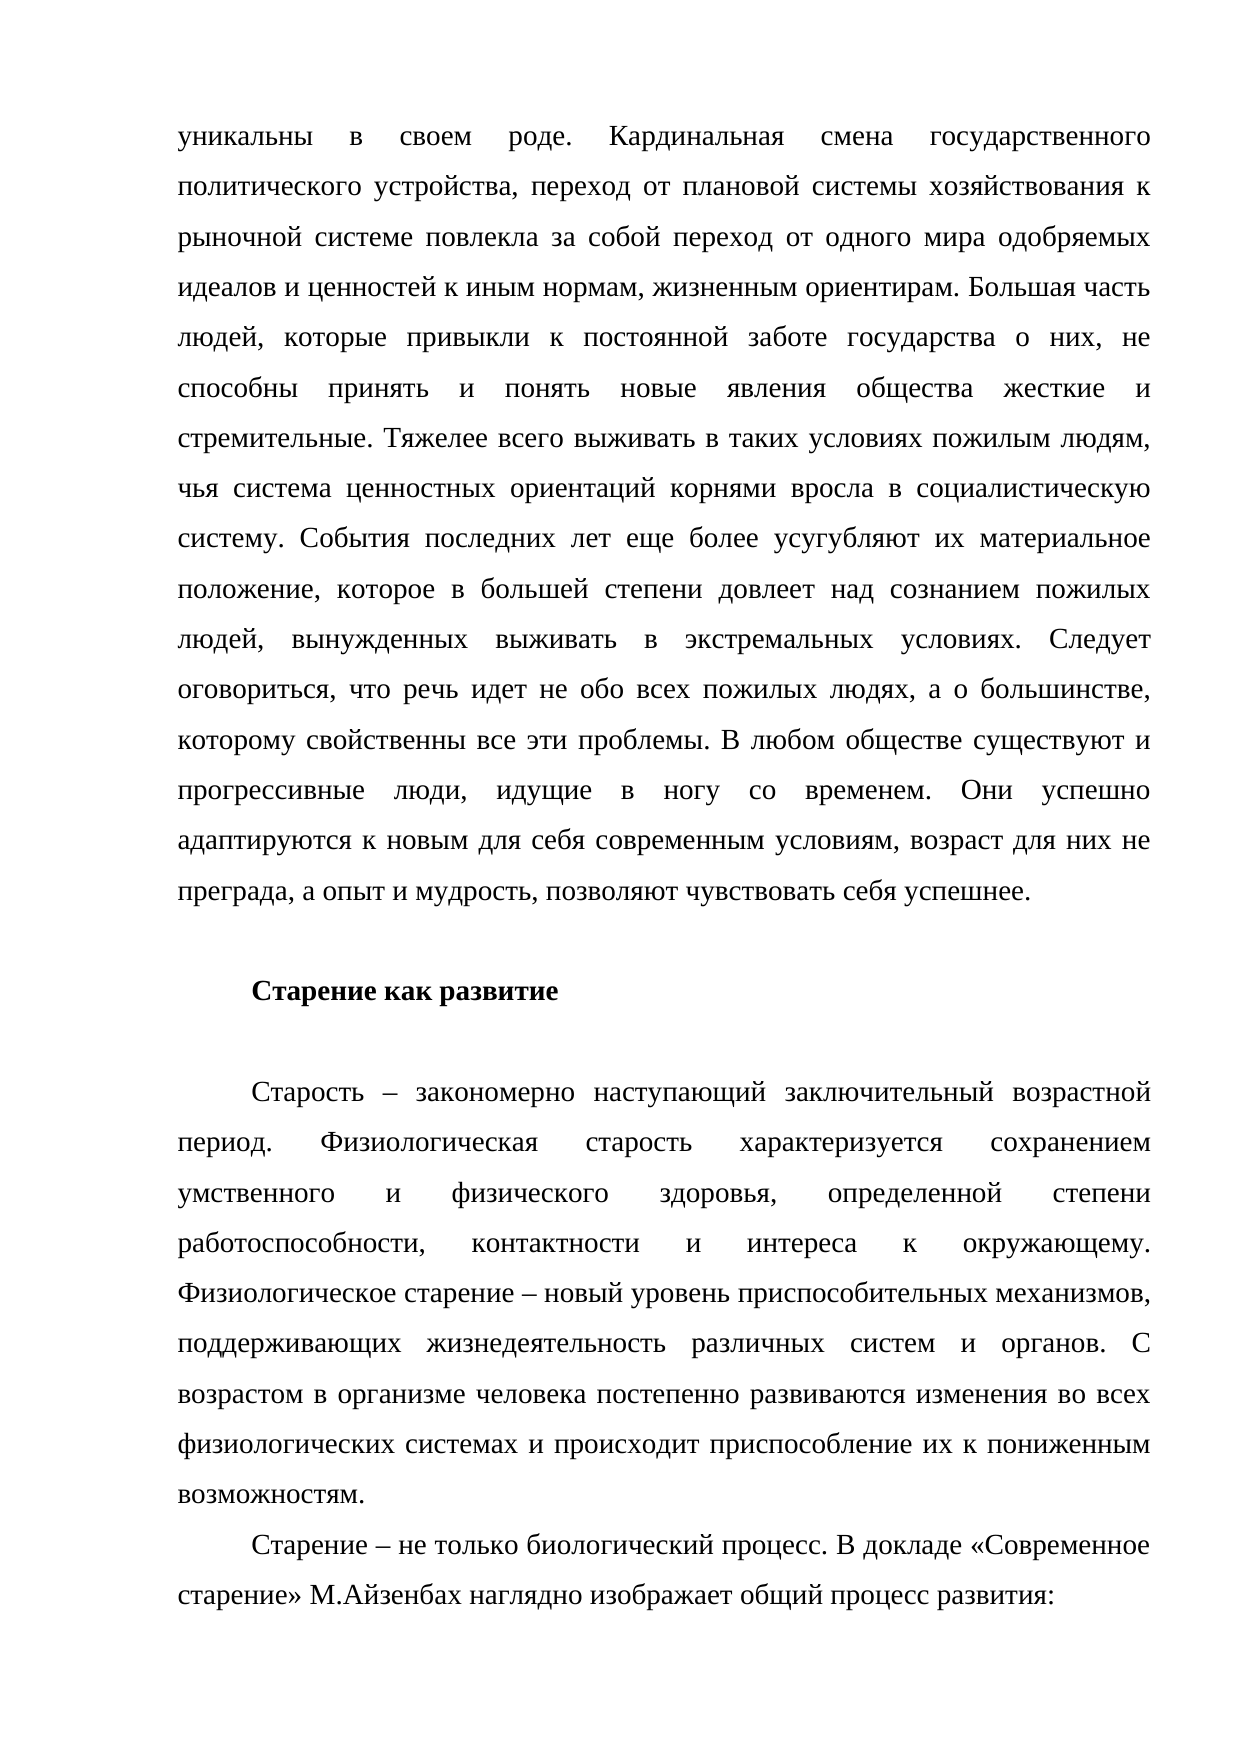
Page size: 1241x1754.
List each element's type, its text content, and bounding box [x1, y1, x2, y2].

subtitle Старение как развитие [177, 973, 1152, 1007]
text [177, 118, 1152, 906]
text Старость – закономерно наступающий заключительный возрастной период. Физиологическая старость характеризуется сохранением умственного и физического здоровья, определенной степени работоспособности, контактности и интереса к окружающему. Физиологическое старение – новый уровень приспособительных механизмов, поддерживающих жизнедеятельность различных систем и органов. С возрастом в организме человека постепенно развиваются изменения во всех физиологических системах и происходит приспособление их к пониженным возможностям. [177, 1074, 1152, 1510]
title Старение – не только биологический процесс. В докладе «Современное старение» М.Айзенбах наглядно изображает общий процесс развития: [177, 1527, 1152, 1611]
